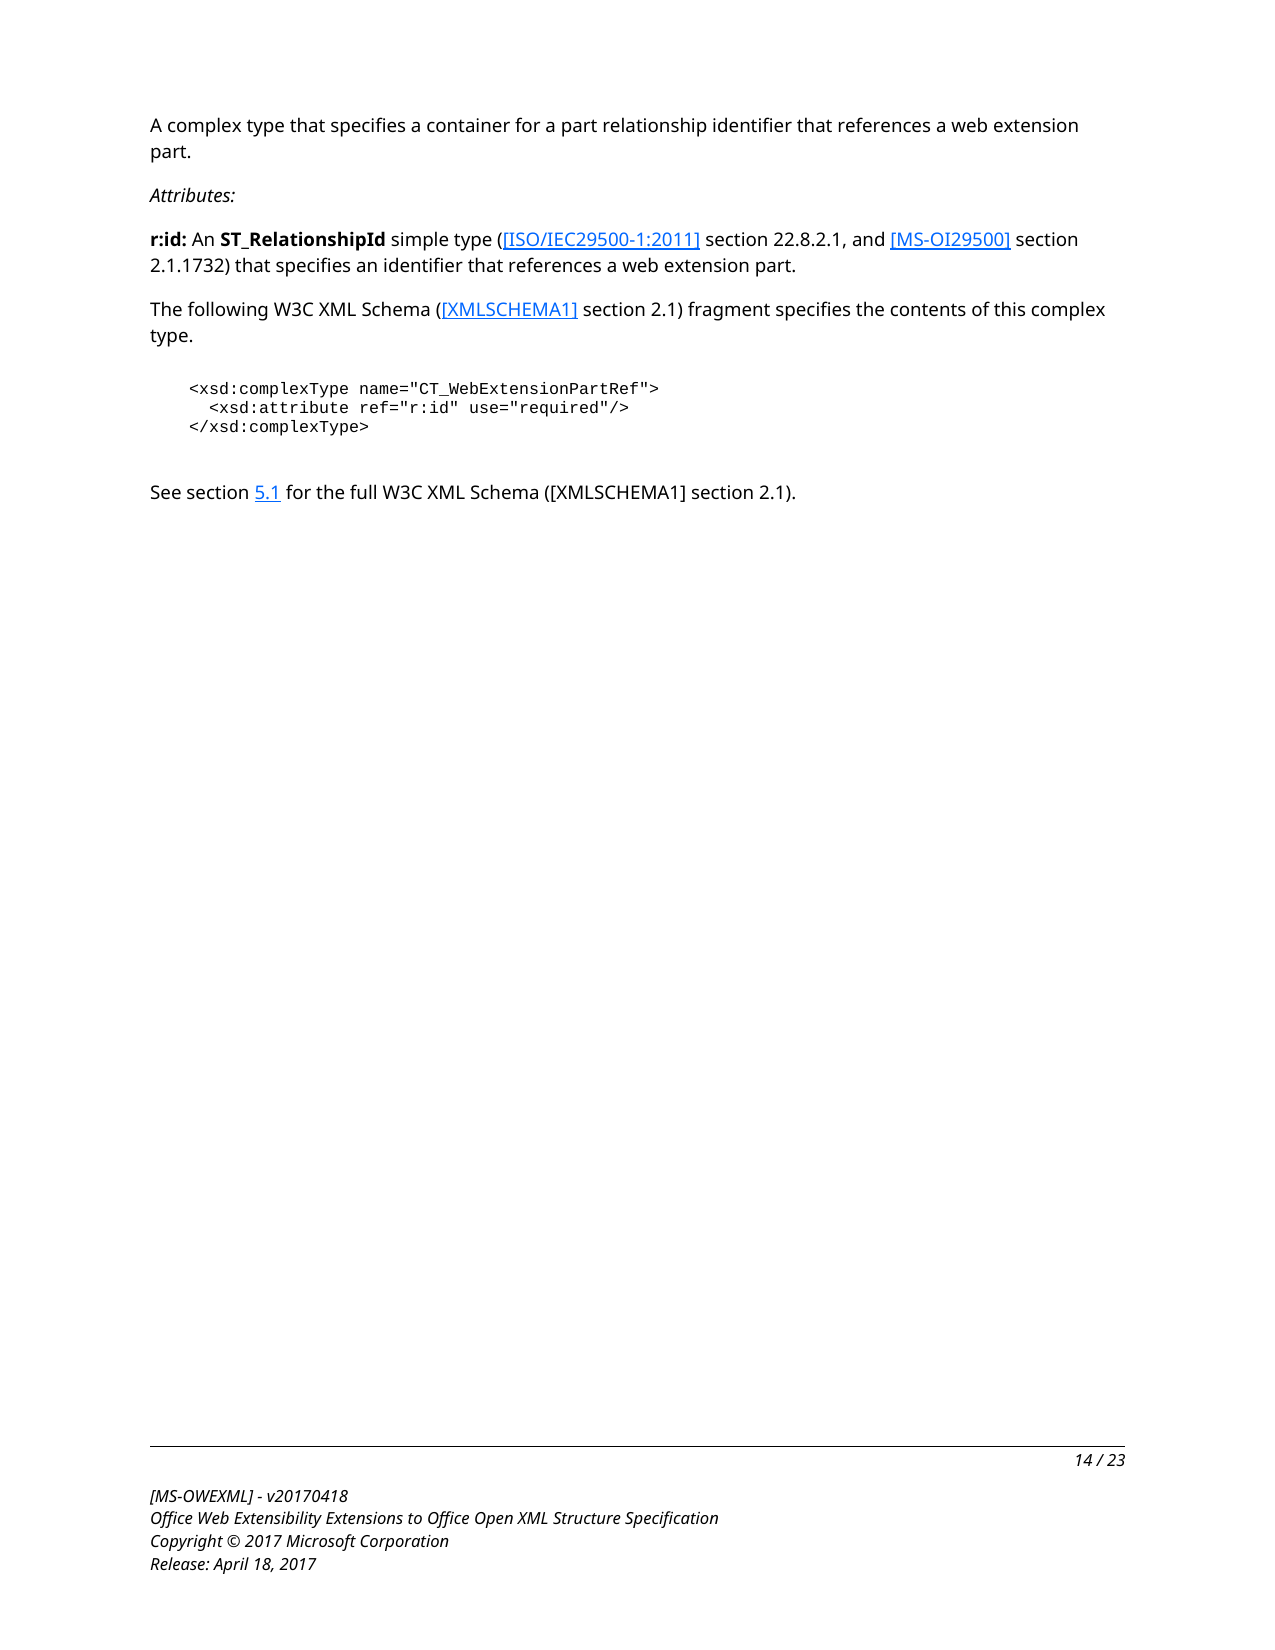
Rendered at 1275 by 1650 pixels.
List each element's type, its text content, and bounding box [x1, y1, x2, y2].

text See section 5.1 for the full W3C XML Schema ([XMLSCHEMA1] section 2.1). [150, 479, 1125, 504]
text The following W3C XML Schema ([XMLSCHEMA1] section 2.1) fragment specifies the contents of this complex type. [150, 296, 1125, 347]
text A complex type that specifies a container for a part relationship identifier that references a web extension part. [150, 112, 1125, 163]
text r:id: An ST_RelationshipId simple type ([ISO/IEC29500-1:2011] section 22.8.2.1, and [MS-OI29500] section 2.1.1732) that specifies an identifier that references a web extension part. [150, 227, 1125, 278]
text <xsd:attribute ref="r:id" use="required"/> [175, 385, 1137, 404]
text Attributes: [150, 182, 1125, 208]
text </xsd:complexType> [175, 404, 1137, 448]
